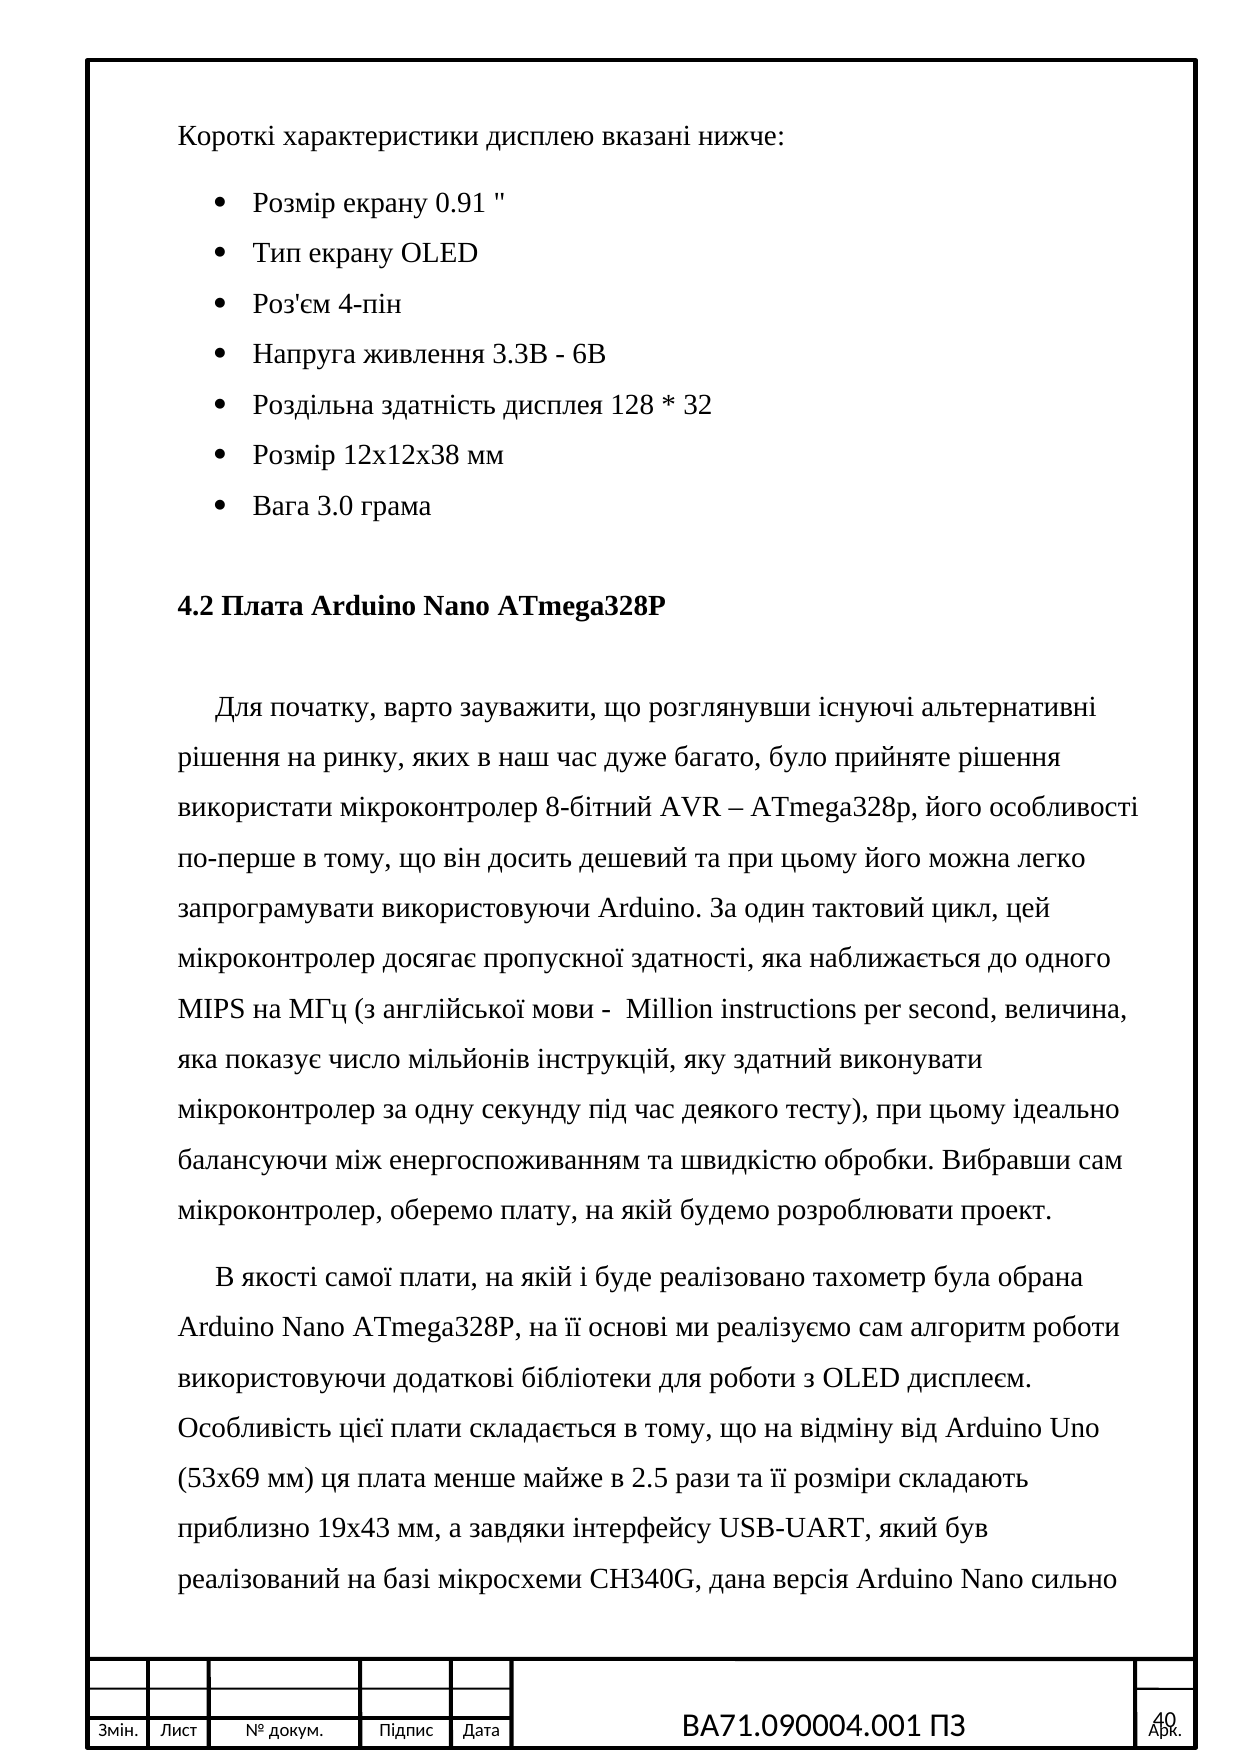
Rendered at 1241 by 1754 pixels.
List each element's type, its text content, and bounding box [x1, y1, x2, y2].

list Напруга живлення 3.3В - 6В [215, 336, 1152, 370]
text Короткі характеристики дисплею вказані нижче: [177, 118, 1152, 152]
list Розмір 12х12х38 мм [215, 437, 1152, 471]
text 4.2 Плата Arduino Nano ATmega328P [177, 588, 1152, 622]
text Для початку, варто зауважити, що розглянувши існуючі альтернативні рішення на ринку, яких в наш час дуже багато, було прийняте рішення використати мікроконтролер 8-бітний AVR – ATmega328p, його особливості по-перше в тому, що він досить дешевий та при цьому його можна легко запрограмувати використовуючи Arduino. За один тактовий цикл, цей мікроконтролер досягає пропускної здатності, яка наближається до одного MIPS на МГц (з англійської мови - Million instructions per second, величина, яка показує число мільйонів інструкцій, яку здатний виконувати мікроконтролер за одну секунду під час деякого тесту), при цьому ідеально балансуючи між енергоспоживанням та швидкістю обробки. Вибравши сам мікроконтролер, оберемо плату, на якій будемо розроблювати проект. [177, 689, 1152, 1226]
list Тип екрану OLED [215, 236, 1152, 269]
list Роз'єм 4-пін [215, 286, 1152, 319]
list Роздільна здатність дисплея 128 * 32 [215, 387, 1152, 420]
list Вага 3.0 грама [215, 488, 1152, 521]
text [177, 1259, 1152, 1594]
list Розмір екрану 0.91 " [215, 185, 1152, 219]
